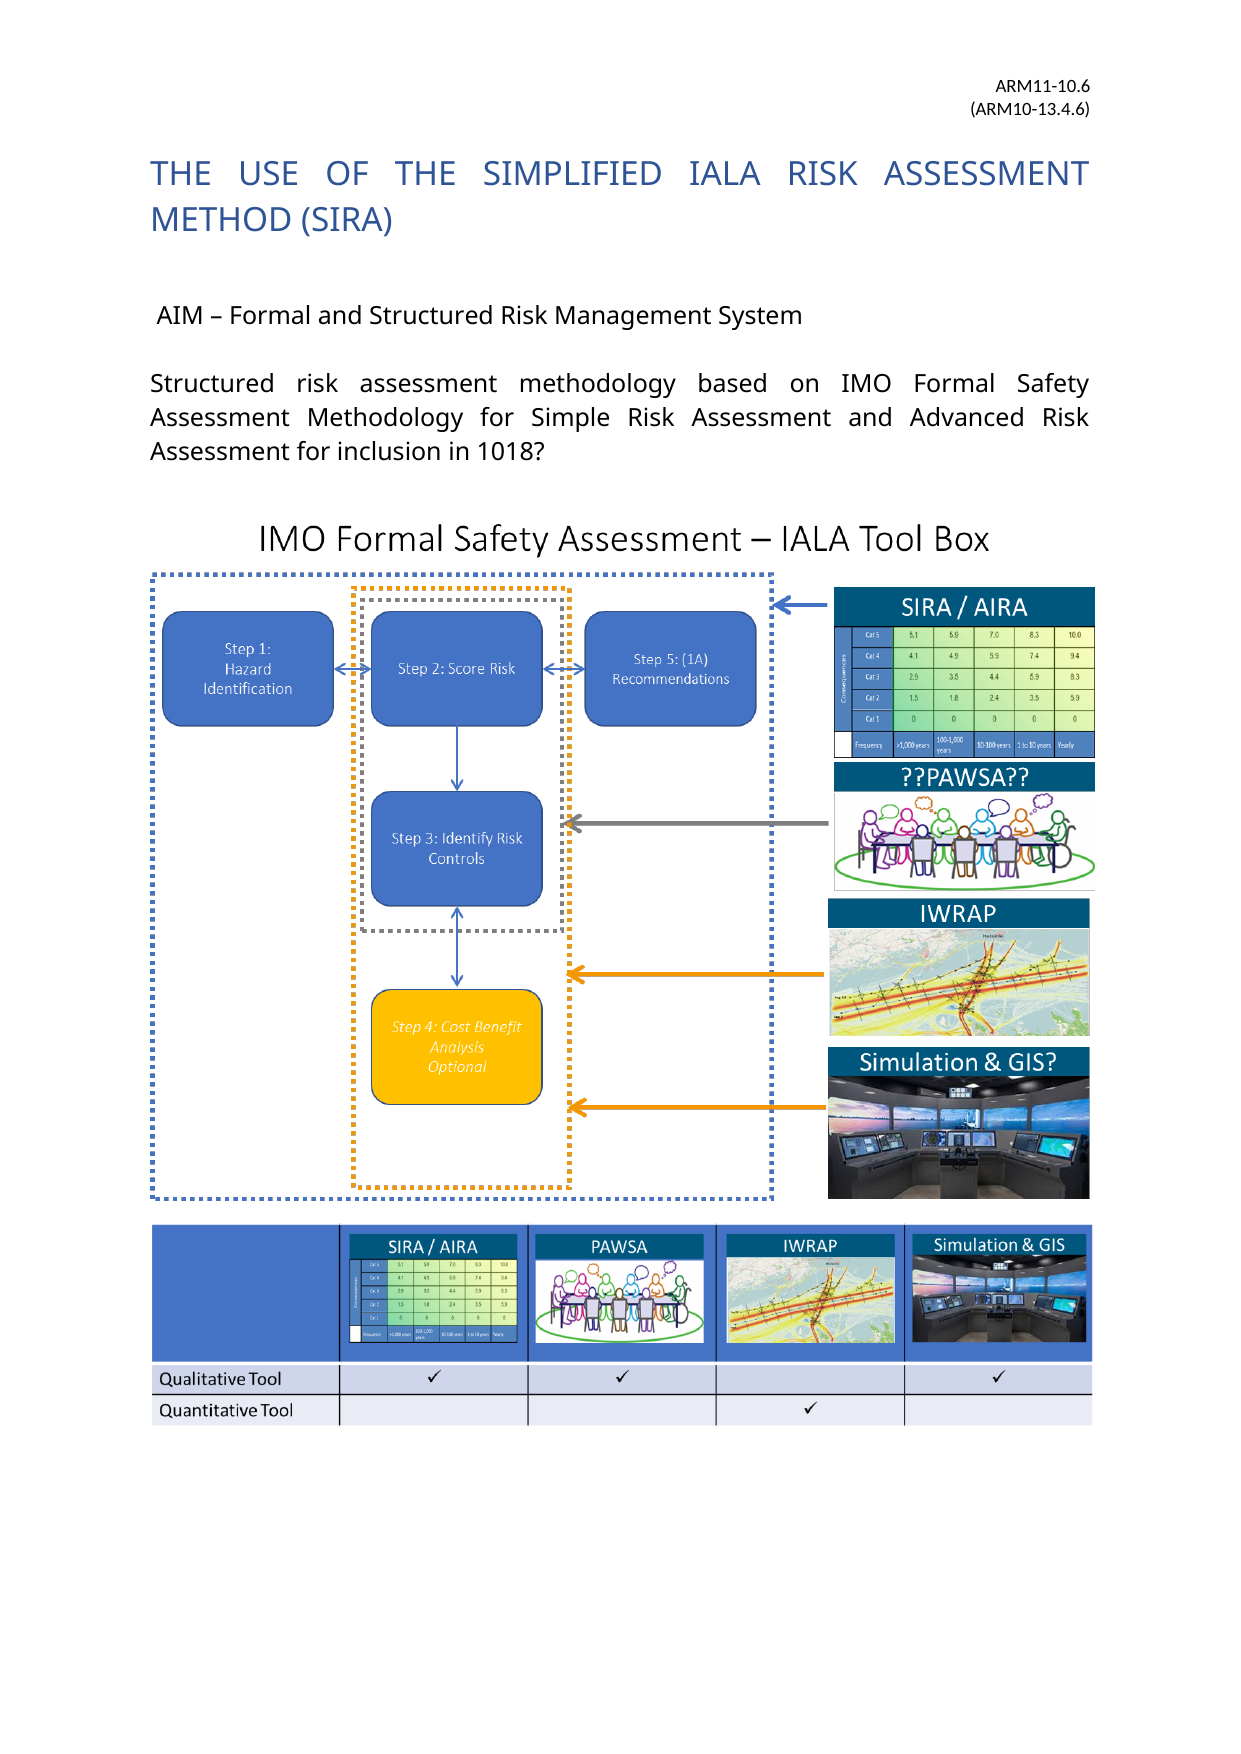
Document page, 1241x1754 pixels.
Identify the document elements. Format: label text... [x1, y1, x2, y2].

picture [924, 599, 933, 615]
text Structured risk assessment methodology based on IMO Formal Safety Assessment Methodology for Simple Risk Assessment and Advanced Risk Assessment for inclusion in 1018? [150, 366, 1090, 468]
picture [993, 774, 1003, 781]
picture [929, 769, 935, 785]
picture [999, 599, 1009, 615]
picture [980, 771, 989, 782]
picture [976, 604, 988, 615]
picture [941, 774, 951, 781]
picture [939, 606, 949, 611]
picture [150, 1223, 1095, 1433]
picture [150, 502, 1095, 1201]
text THE USE OF THE SIMPLIFIED IALA RISK ASSESSMENT METHOD (SIRA) [150, 150, 1090, 241]
picture [1015, 607, 1025, 611]
text AIM – Formal and Structured Risk Management System [150, 298, 1090, 332]
